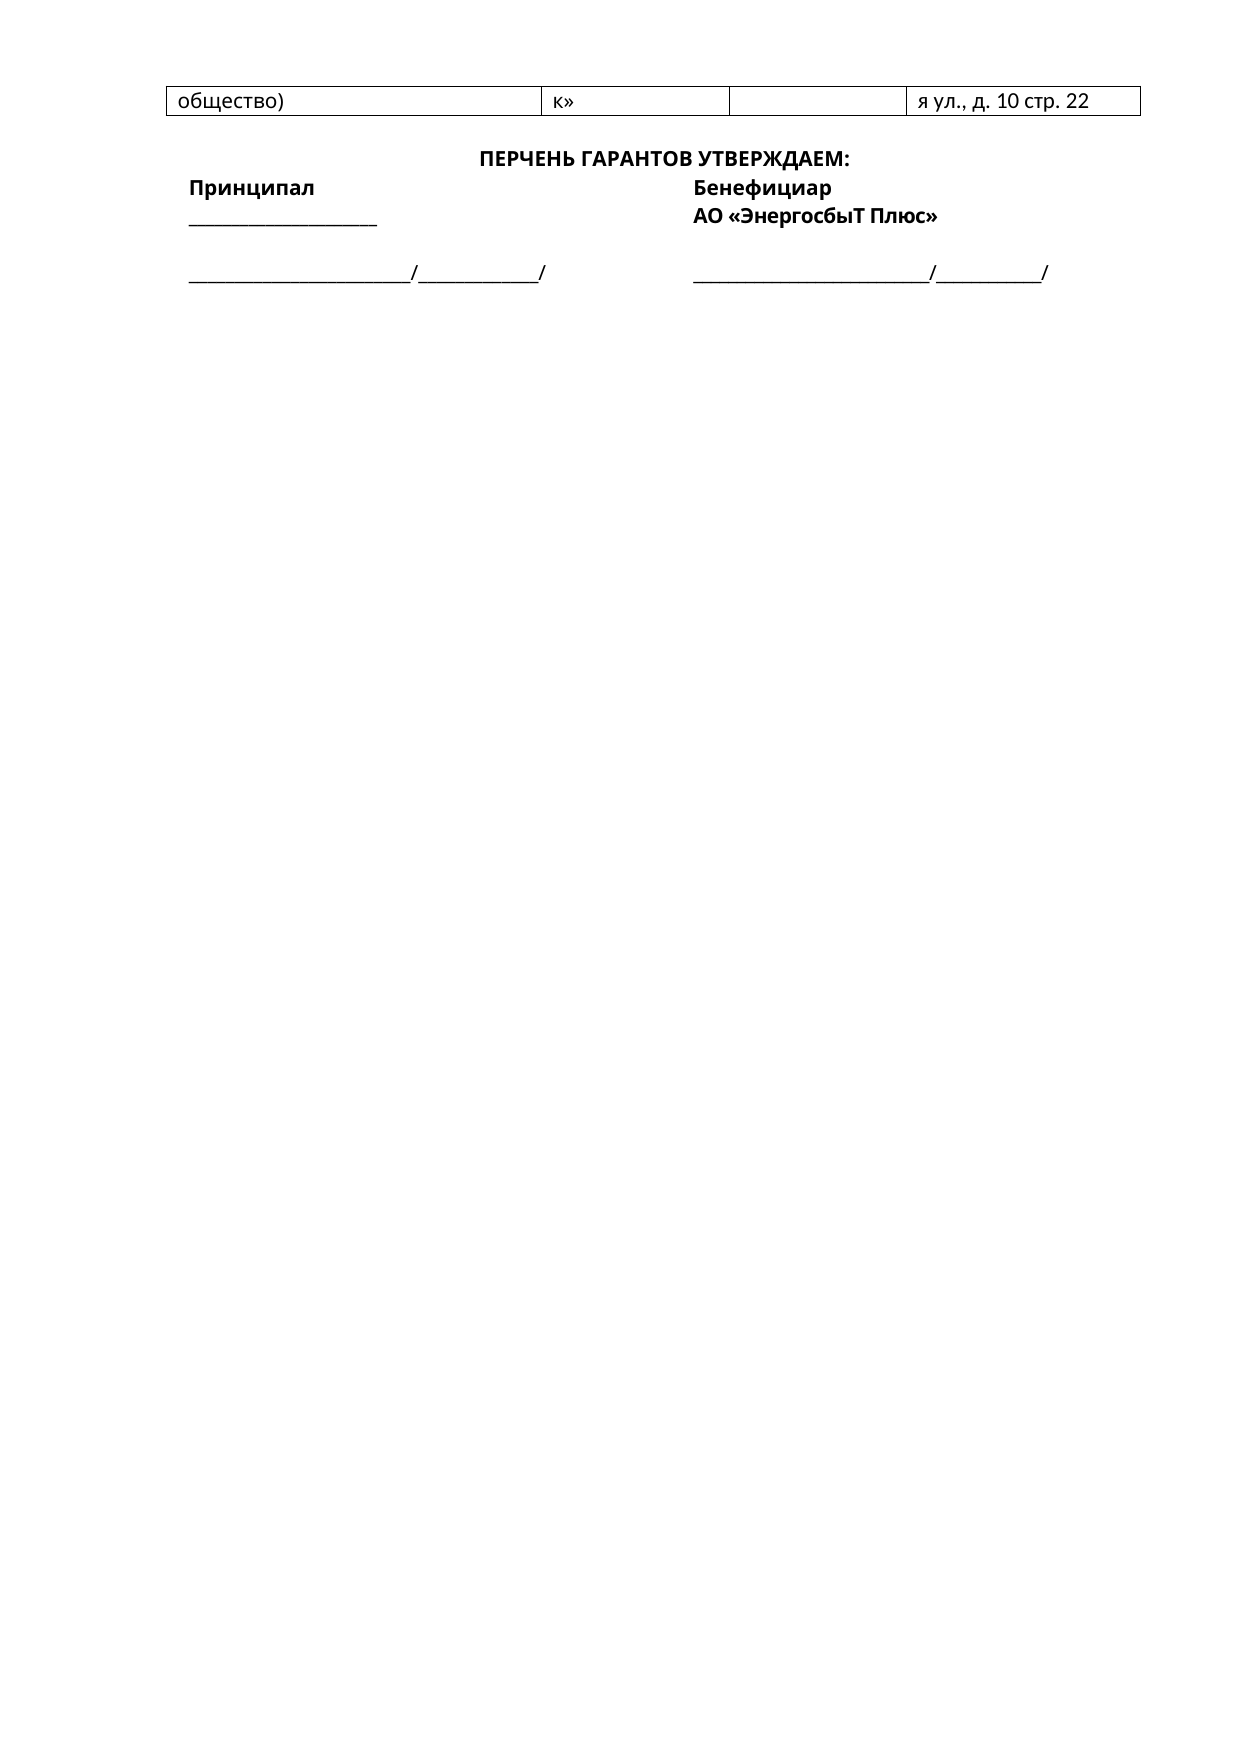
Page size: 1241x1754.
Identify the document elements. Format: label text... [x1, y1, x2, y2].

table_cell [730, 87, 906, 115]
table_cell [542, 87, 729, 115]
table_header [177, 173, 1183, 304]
text ПЕРЧЕНЬ ГАРАНТОВ УТВЕРЖДАЕМ: [177, 144, 1152, 173]
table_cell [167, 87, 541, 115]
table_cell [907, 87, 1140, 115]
